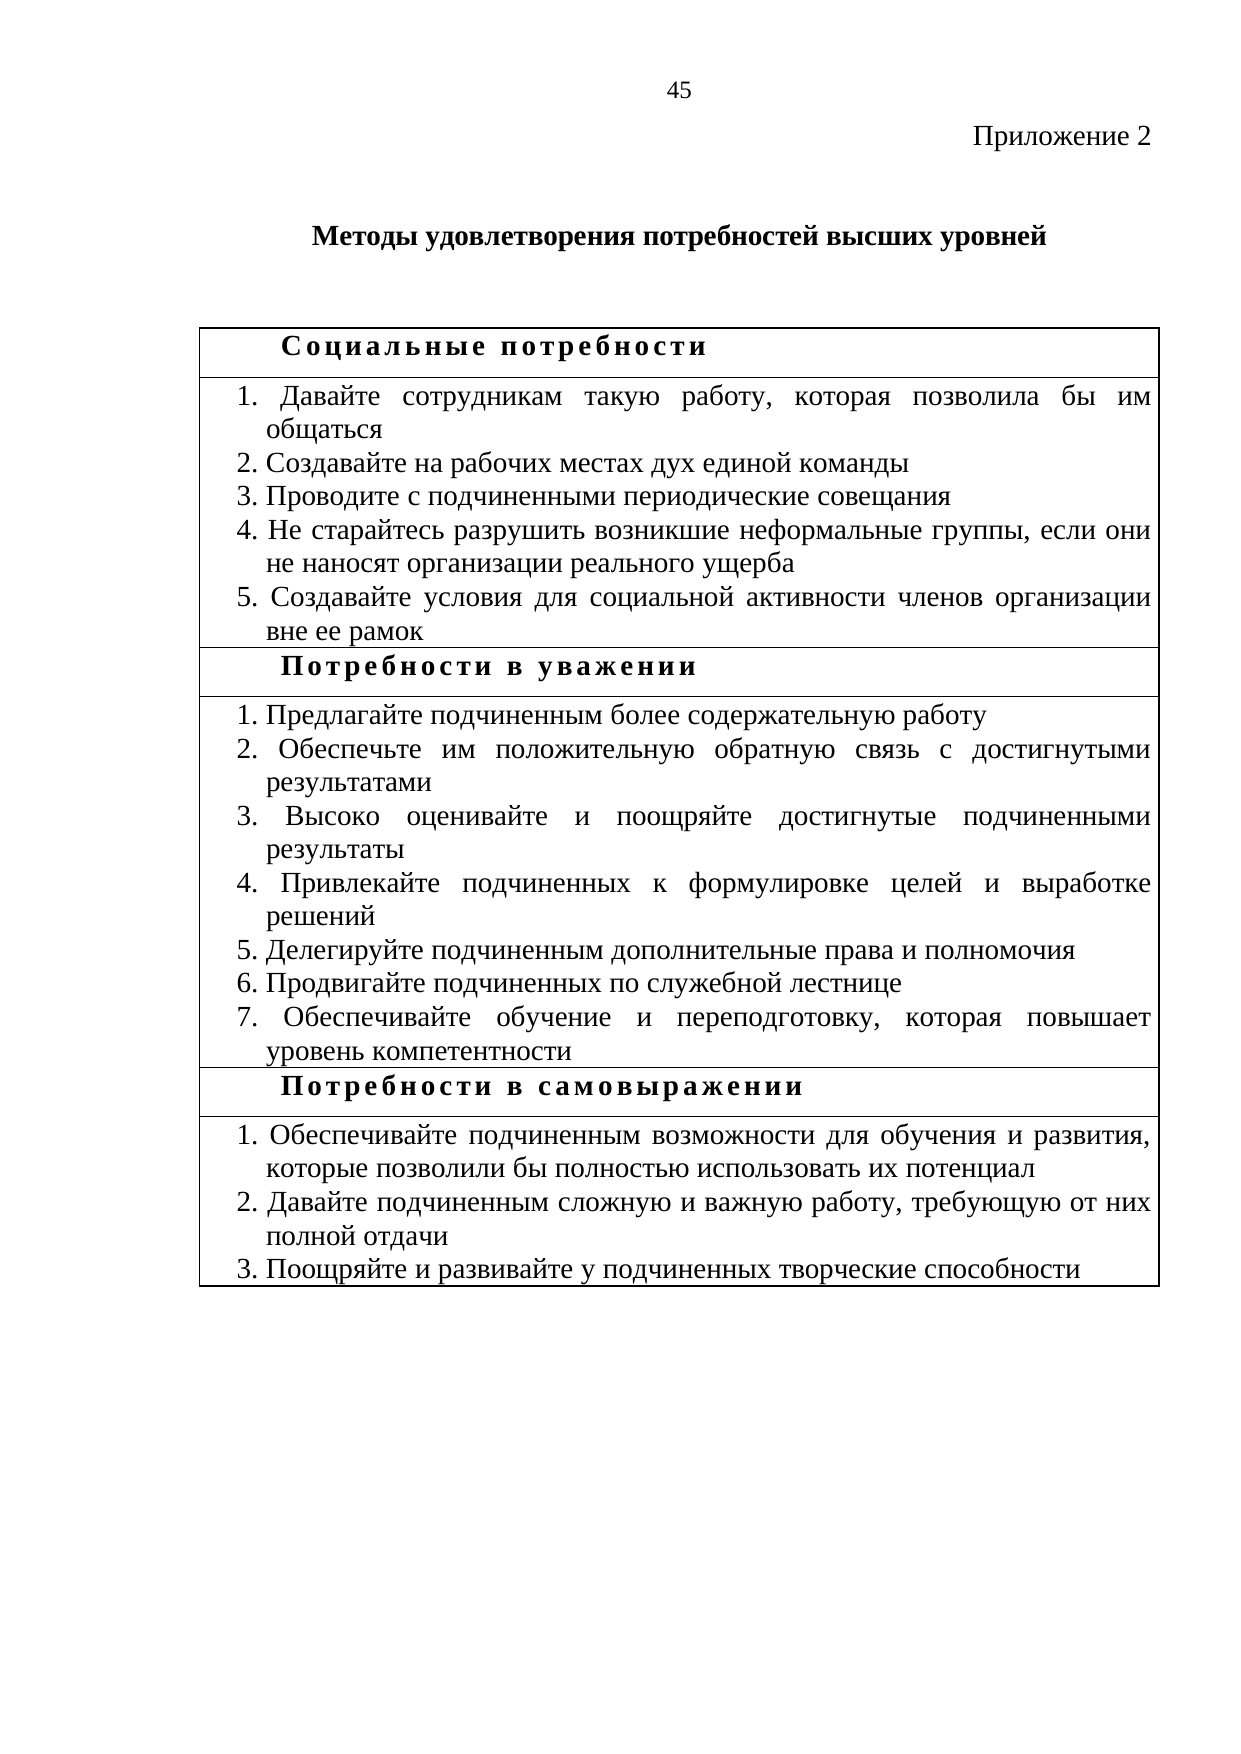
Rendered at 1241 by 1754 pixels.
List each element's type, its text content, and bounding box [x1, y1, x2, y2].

table_cell Потребности в самовыражении [200, 1068, 1158, 1116]
table_cell 1. Предлагайте подчиненным более содержательную работу [200, 697, 1158, 731]
table_cell 4. Не старайтесь разрушить возникшие неформальные группы, если они не наносят организации реального ущерба [200, 512, 1158, 579]
table_cell 2. Обеспечьте им положительную обратную связь с достигнутыми результатами [200, 731, 1158, 798]
text Приложение 2 [207, 118, 1152, 152]
table_cell 5. Делегируйте подчиненным дополнительные права и полномочия [200, 932, 1158, 966]
table_cell 3. Проводите с подчиненными периодические совещания [200, 479, 1158, 512]
subtitle Методы удовлетворения потребностей высших уровней [207, 219, 1152, 252]
table_cell 1. Давайте сотрудникам такую работу, которая позволила бы им общаться [200, 378, 1158, 445]
table_cell 2. Создавайте на рабочих местах дух единой команды [200, 445, 1158, 479]
table_cell 7. Обеспечивайте обучение и переподготовку, которая повышает уровень компетентности [200, 999, 1158, 1066]
table_cell Потребности в уважении [200, 648, 1158, 696]
table_cell 4. Привлекайте подчиненных к формулировке целей и выработке решений [200, 865, 1158, 932]
table_cell 3. Поощряйте и развивайте у подчиненных творческие способности [200, 1251, 1158, 1285]
table_cell 2. Давайте подчиненным сложную и важную работу, требующую от них полной отдачи [200, 1184, 1158, 1251]
table_cell 6. Продвигайте подчиненных по служебной лестнице [200, 966, 1158, 999]
table_cell 5. Создавайте условия для социальной активности членов организации вне ее рамок [200, 579, 1158, 646]
table_header Социальные потребности [200, 329, 1158, 377]
table_cell 3. Высоко оценивайте и поощряйте достигнутые подчиненными результаты [200, 798, 1158, 865]
table_cell 1. Обеспечивайте подчиненным возможности для обучения и развития, которые позволили бы полностью использовать их потенциал [200, 1117, 1158, 1184]
